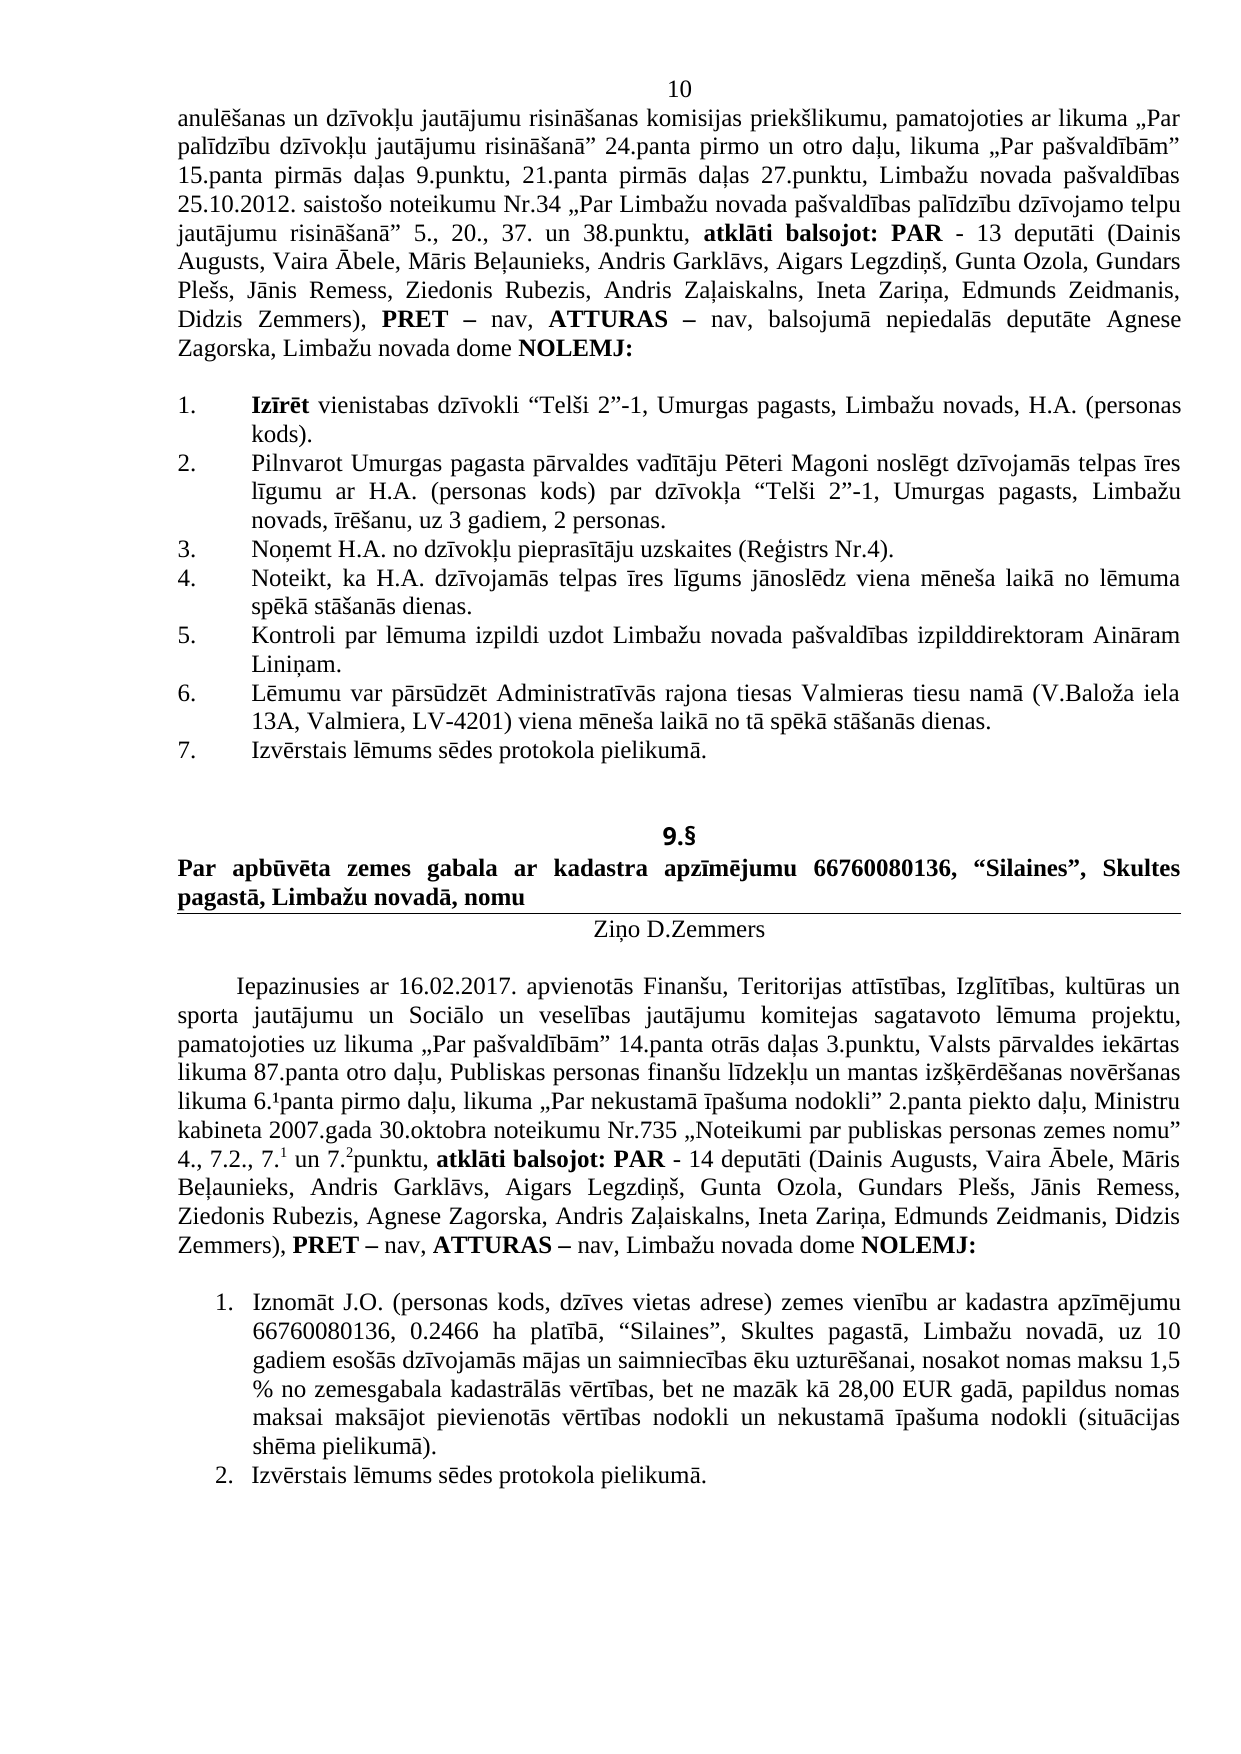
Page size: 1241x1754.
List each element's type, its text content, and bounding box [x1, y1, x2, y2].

list Pilnvarot Umurgas pagasta pārvaldes vadītāju Pēteri Magoni noslēgt dzīvojamās telpas īres līgumu ar H.A. (personas kods) par dzīvokļa “Telši 2”-1, Umurgas pagasts, Limbažu novads, īrēšanu, uz 3 gadiem, 2 personas. [177, 448, 1181, 534]
list Noņemt H.A. no dzīvokļu pieprasītāju uzskaites (Reģistrs Nr.4). [177, 534, 1181, 563]
list Iznomāt J.O. (personas kods, dzīves vietas adrese) zemes vienību ar kadastra apzīmējumu 66760080136, 0.2466 ha platībā, “Silaines”, Skultes pagastā, Limbažu novadā, uz 10 gadiem esošās dzīvojamās mājas un saimniecības ēku uzturēšanai, nosakot nomas maksu 1,5 % no zemesgabala kadastrālās vērtības, bet ne mazāk kā 28,00 EUR gadā, papildus nomas maksai maksājot pievienotās vērtības nodokli un nekustamā īpašuma nodokli (situācijas shēma pielikumā). [215, 1287, 1181, 1460]
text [177, 103, 1181, 361]
list Kontroli par lēmuma izpildi uzdot Limbažu novada pašvaldības izpilddirektoram Aināram Liniņam. [177, 620, 1181, 678]
text Par apbūvēta zemes gabala ar kadastra apzīmējumu 66760080136, “Silaines”, Skultes pagastā, Limbažu novadā, nomu [177, 853, 1181, 913]
list Izvērstais lēmums sēdes protokola pielikumā. [177, 735, 1181, 764]
list Izvērstais lēmums sēdes protokola pielikumā. [215, 1460, 1181, 1489]
list Noteikt, ka H.A. dzīvojamās telpas īres līgums jānoslēdz viena mēneša laikā no lēmuma spēkā stāšanās dienas. [177, 563, 1181, 620]
list Izīrēt vienistabas dzīvokli “Telši 2”-1, Umurgas pagasts, Limbažu novads, H.A. (personas kods). [177, 390, 1181, 448]
text 9.§ [177, 819, 1181, 853]
text Ziņo D.Zemmers [177, 914, 1181, 942]
list Lēmumu var pārsūdzēt Administratīvās rajona tiesas Valmieras tiesu namā (V.Baloža iela 13A, Valmiera, LV-4201) viena mēneša laikā no tā spēkā stāšanās dienas. [177, 678, 1181, 735]
